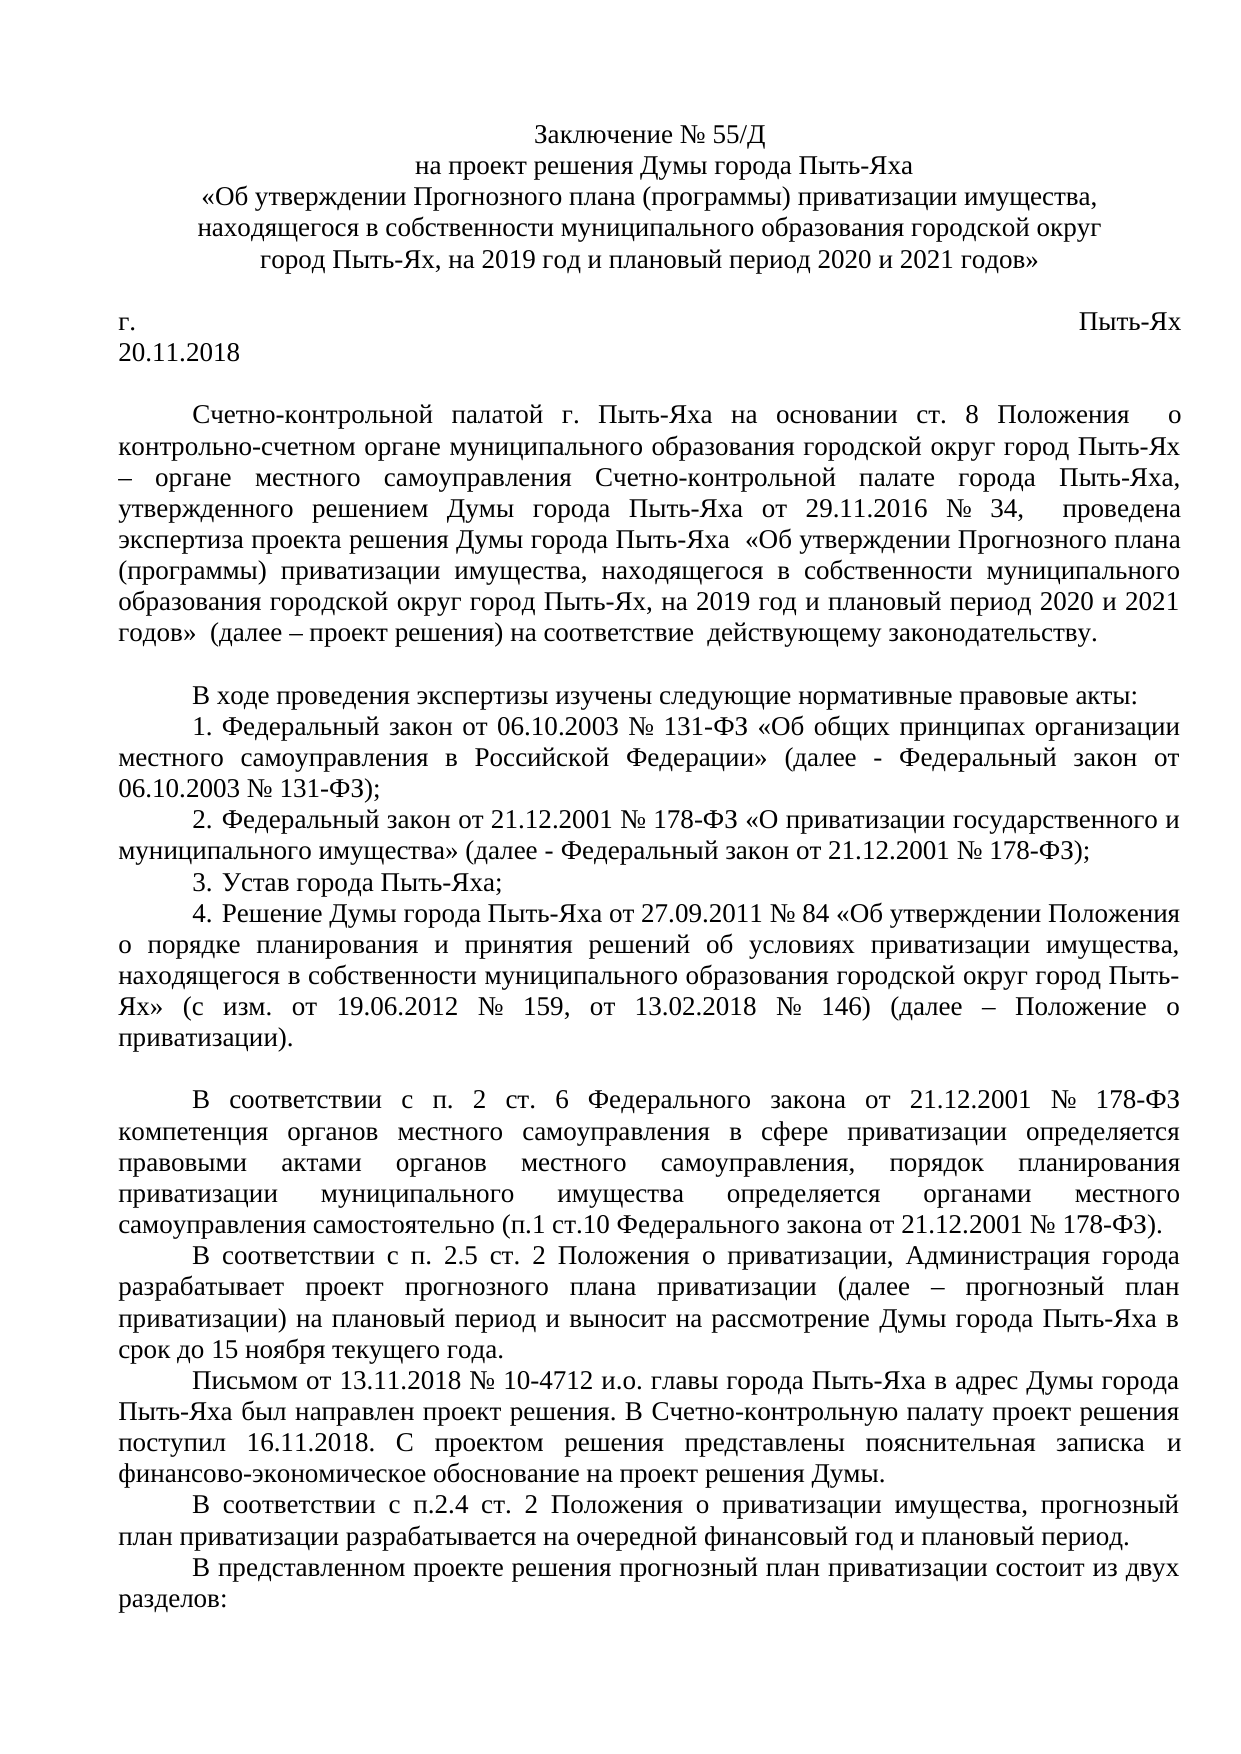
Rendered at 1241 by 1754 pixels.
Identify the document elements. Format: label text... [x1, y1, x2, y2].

text В представленном проекте решения прогнозный план приватизации состоит из двух разделов: [118, 1551, 1181, 1613]
text В соответствии с п.2.4 ст. 2 Положения о приватизации имущества, прогнозный план приватизации разрабатывается на очередной финансовый год и плановый период. [118, 1488, 1181, 1551]
text В соответствии с п. 2.5 ст. 2 Положения о приватизации, Администрация города разрабатывает проект прогнозного плана приватизации (далее – прогнозный план приватизации) на плановый период и выносит на рассмотрение Думы города Пыть-Яха в срок до 15 ноября текущего года. [118, 1239, 1181, 1364]
text «Об утверждении Прогнозного плана (программы) приватизации имущества, находящегося в собственности муниципального образования городской округ [118, 180, 1181, 243]
text на проект решения Думы города Пыть-Яха [118, 149, 1210, 180]
list Федеральный закон от 21.12.2001 № 178-ФЗ «О приватизации государственного и муниципального имущества» (далее - Федеральный закон от 21.12.2001 № 178-ФЗ); [118, 803, 1181, 866]
list Федеральный закон от 06.10.2003 № 131-ФЗ «Об общих принципах организации местного самоуправления в Российской Федерации» (далее - Федеральный закон от 06.10.2003 № 131-ФЗ); [118, 710, 1181, 803]
text В ходе проведения экспертизы изучены следующие нормативные правовые акты: [118, 679, 1181, 710]
text город Пыть-Ях, на 2019 год и плановый период 2020 и 2021 годов» [118, 243, 1181, 274]
text Счетно-контрольной палатой г. Пыть-Яха на основании ст. 8 Положения о контрольно-счетном органе муниципального образования городской округ город Пыть-Ях – органе местного самоуправления Счетно-контрольной палате города Пыть-Яха, утвержденного решением Думы города Пыть-Яха от 29.11.2016 № 34, проведена экспертиза проекта решения Думы города Пыть-Яха «Об утверждении Прогнозного плана (программы) приватизации имущества, находящегося в собственности муниципального образования городской округ город Пыть-Ях, на 2019 год и плановый период 2020 и 2021 годов» (далее – проект решения) на соответствие действующему законодательству. [118, 398, 1181, 648]
text Письмом от 13.11.2018 № 10-4712 и.о. главы города Пыть-Яха в адрес Думы города Пыть-Яха был направлен проект решения. В Счетно-контрольную палату проект решения поступил 16.11.2018. С проектом решения представлены пояснительная записка и финансово-экономическое обоснование на проект решения Думы. [118, 1364, 1181, 1488]
text В соответствии с п. 2 ст. 6 Федерального закона от 21.12.2001 № 178-ФЗ компетенция органов местного самоуправления в сфере приватизации определяется правовыми актами органов местного самоуправления, порядок планирования приватизации муниципального имущества определяется органами местного самоуправления самостоятельно (п.1 ст.10 Федерального закона от 21.12.2001 № 178-ФЗ). [118, 1084, 1181, 1239]
list Устав города Пыть-Яха; [118, 866, 1181, 897]
text Заключение № 55/Д [118, 118, 1181, 149]
list Решение Думы города Пыть-Яха от 27.09.2011 № 84 «Об утверждении Положения о порядке планирования и принятия решений об условиях приватизации имущества, находящегося в собственности муниципального образования городской округ город Пыть-Ях» (с изм. от 19.06.2012 № 159, от 13.02.2018 № 146) (далее – Положение о приватизации). [118, 897, 1181, 1052]
text г. Пыть-Ях 20.11.2018 [118, 305, 1181, 367]
